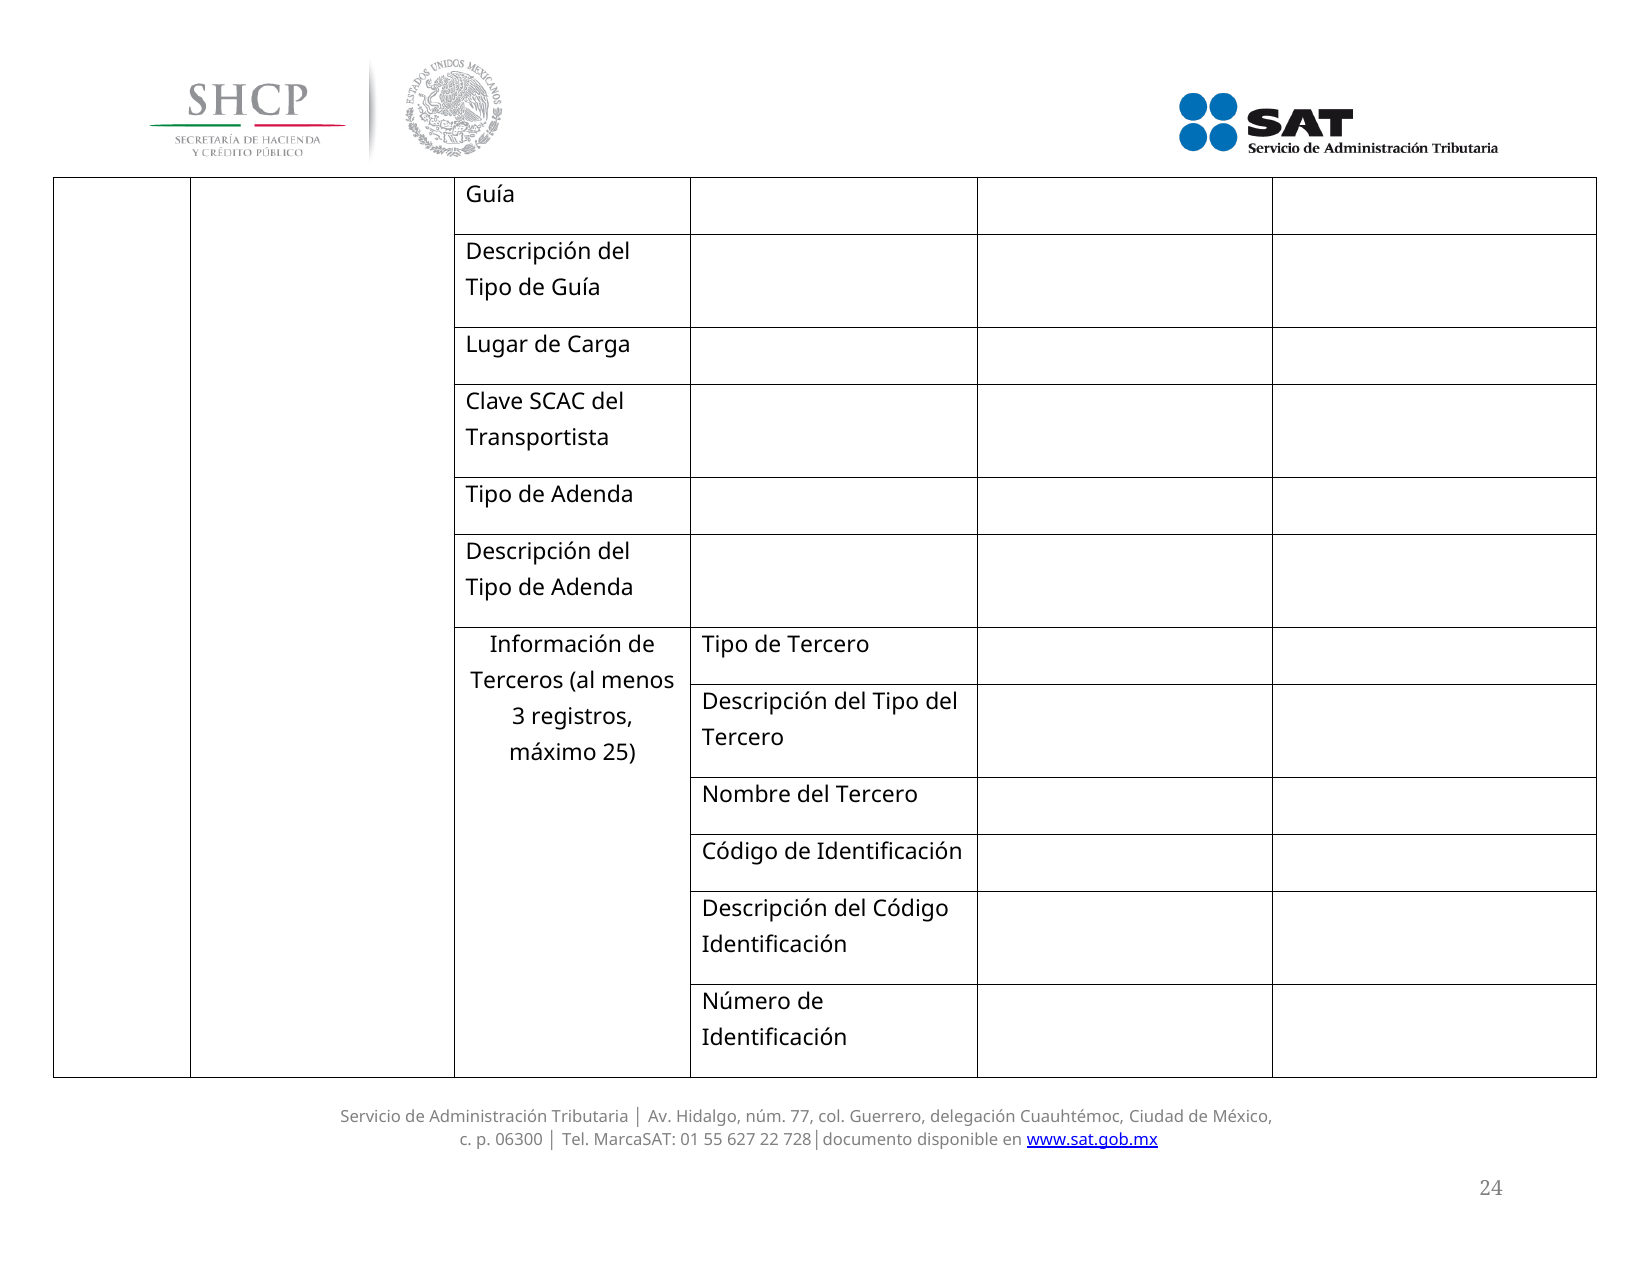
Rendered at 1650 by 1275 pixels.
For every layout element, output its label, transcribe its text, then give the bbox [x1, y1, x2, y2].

table_cell [1273, 778, 1596, 834]
table_cell [1273, 235, 1596, 327]
table_cell [1273, 535, 1596, 627]
table_cell Nombre del Tercero [691, 778, 977, 834]
table_cell [691, 178, 977, 234]
table_cell [1273, 835, 1596, 891]
table_cell [978, 478, 1272, 534]
table_cell [978, 535, 1272, 627]
table_cell [1273, 628, 1596, 684]
table_cell Información de Terceros (al menos 3 registros, máximo 25) [455, 628, 690, 1077]
table_cell [978, 778, 1272, 834]
table_cell [1273, 478, 1596, 534]
table_cell [1273, 178, 1596, 234]
table_cell Lugar de Carga [455, 328, 690, 384]
picture [1178, 79, 1500, 167]
table_cell [978, 628, 1272, 684]
table_cell [691, 385, 977, 477]
table_cell [978, 328, 1272, 384]
table_cell [1273, 328, 1596, 384]
table_cell [978, 685, 1272, 777]
table_cell [691, 235, 977, 327]
picture [147, 50, 503, 173]
table_cell [978, 178, 1272, 234]
table_cell [978, 235, 1272, 327]
table_cell [1273, 985, 1596, 1077]
table_cell [1273, 685, 1596, 777]
table_cell Clave SCAC del Transportista [455, 385, 690, 477]
table_cell [978, 385, 1272, 477]
table_cell [691, 478, 977, 534]
table_cell [691, 535, 977, 627]
table_cell Tipo de Adenda [455, 478, 690, 534]
table_cell Descripción del Código Identificación [691, 892, 977, 984]
table_cell [1273, 385, 1596, 477]
table_cell [978, 892, 1272, 984]
table_cell Descripción del Tipo de Adenda [455, 535, 690, 627]
table_cell [978, 835, 1272, 891]
table_cell Descripción del Tipo del Tercero [691, 685, 977, 777]
table_cell [978, 985, 1272, 1077]
table_cell Descripción del Tipo de Guía [455, 235, 690, 327]
table_cell [1273, 892, 1596, 984]
table_cell Tipo de Tercero [691, 628, 977, 684]
table_cell Código de Identificación [691, 835, 977, 891]
table_cell Número de Identificación [691, 985, 977, 1077]
table_cell [691, 328, 977, 384]
table_cell Código del Tipo de Guía [455, 178, 690, 234]
